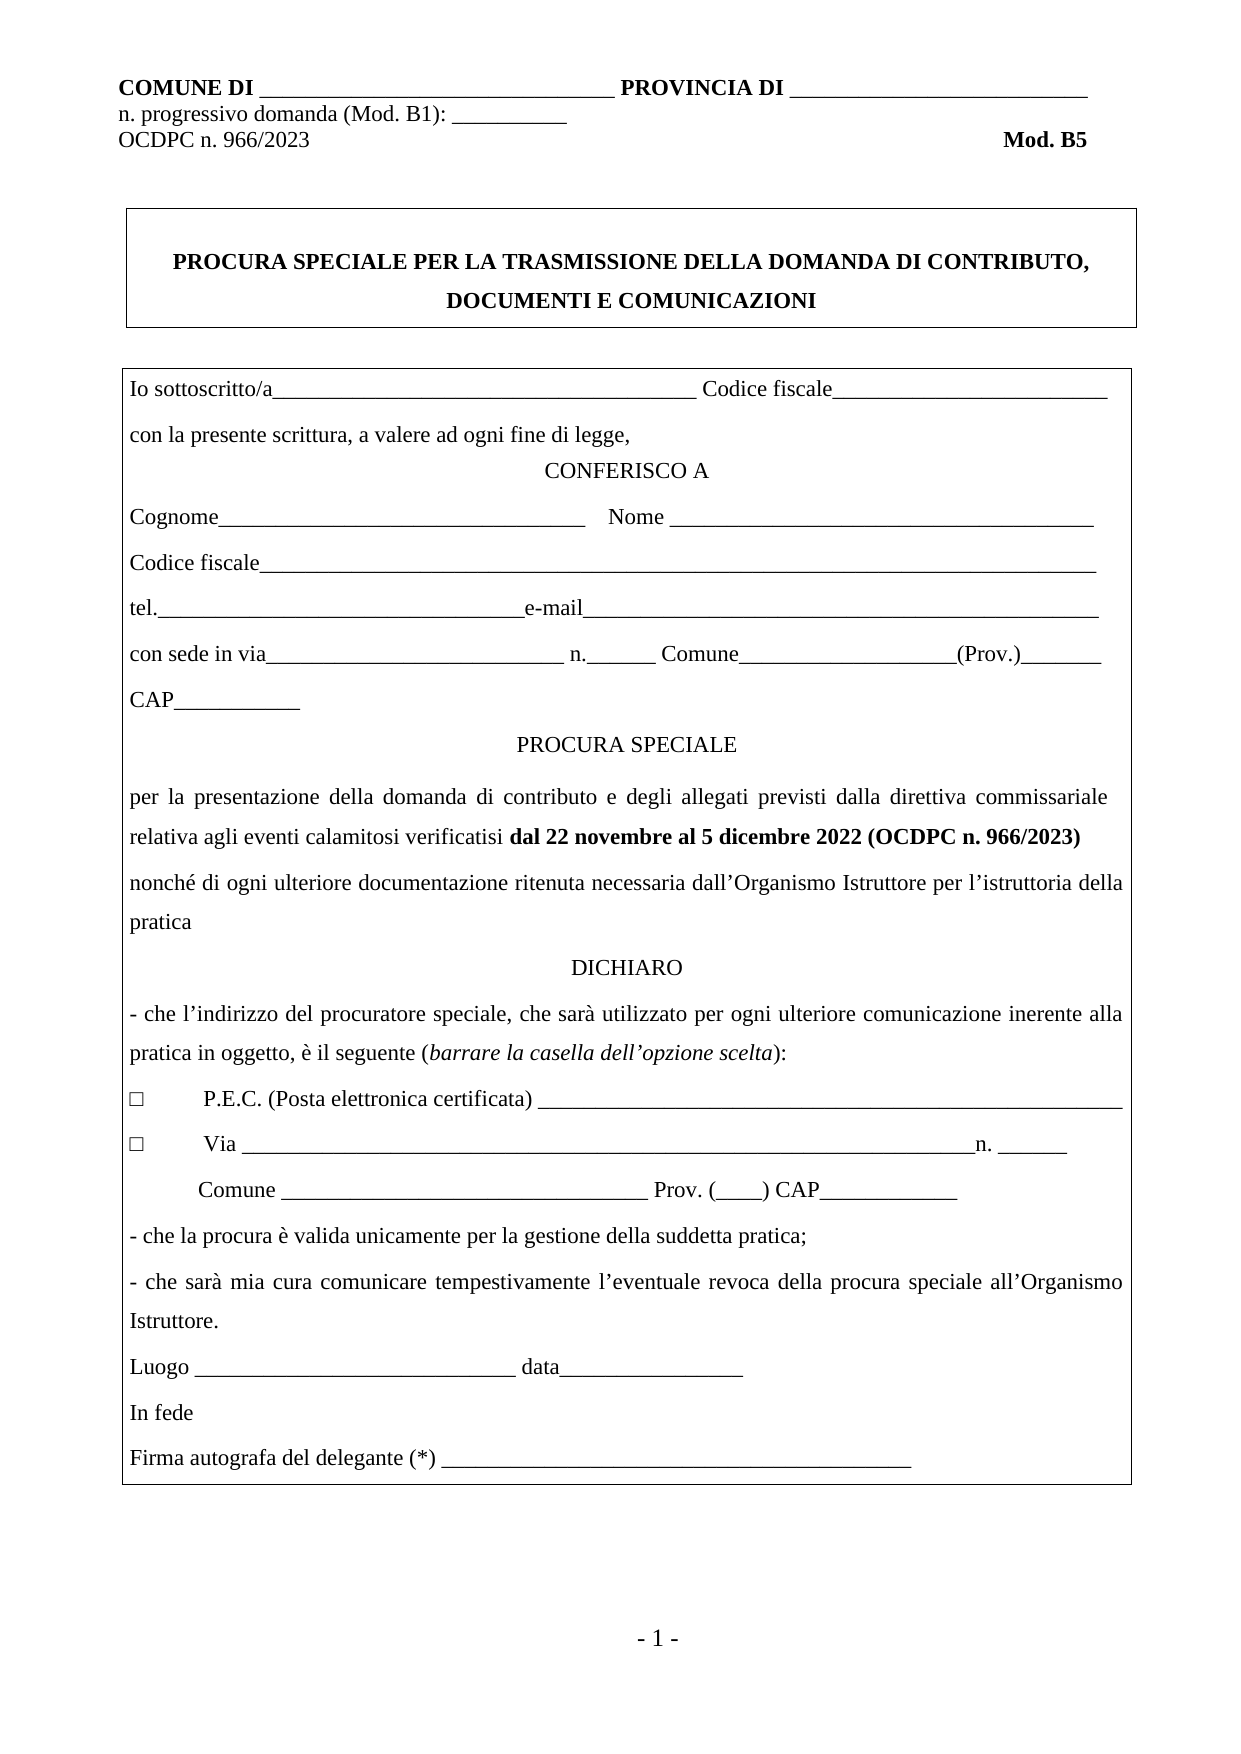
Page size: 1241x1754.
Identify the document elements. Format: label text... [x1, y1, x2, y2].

table_header Io sottoscritto/a_____________________________________ Codice fiscale________________________ con la presente scrittura, a valere ad ogni fine di legge, CONFERISCO A Cognome________________________________ Nome _____________________________________ Codice fiscale_________________________________________________________________________ tel.________________________________e-mail_____________________________________________ con sede in via__________________________ n.______ Comune___________________(Prov.)_______ CAP___________ PROCURA SPECIALE per la presentazione della domanda di contributo e degli allegati previsti dalla direttiva commissariale relativa agli eventi calamitosi verificatisi dal 22 novembre al 5 dicembre 2022 (OCDPC n. 966/2023) nonché di ogni ulteriore documentazione ritenuta necessaria dall’Organismo Istruttore per l’istruttoria della pratica DICHIARO - che l’indirizzo del procuratore speciale, che sarà utilizzato per ogni ulteriore comunicazione inerente alla pratica in oggetto, è il seguente (barrare la casella dell’opzione scelta): □ P.E.C. (Posta elettronica certificata) ___________________________________________________ □ Via ________________________________________________________________n. ______ Comune ________________________________ Prov. (____) CAP____________ - che la procura è valida unicamente per la gestione della suddetta pratica; - che sarà mia cura comunicare tempestivamente l’eventuale revoca della procura speciale all’Organismo Istruttore. Luogo ____________________________ data________________ In fede Firma autografa del delegante (*) _________________________________________ [123, 369, 1131, 1484]
table_header PROCURA SPECIALE PER LA TRASMISSIONE DELLA DOMANDA DI CONTRIBUTO, DOCUMENTI E COMUNICAZIONI [127, 209, 1136, 327]
